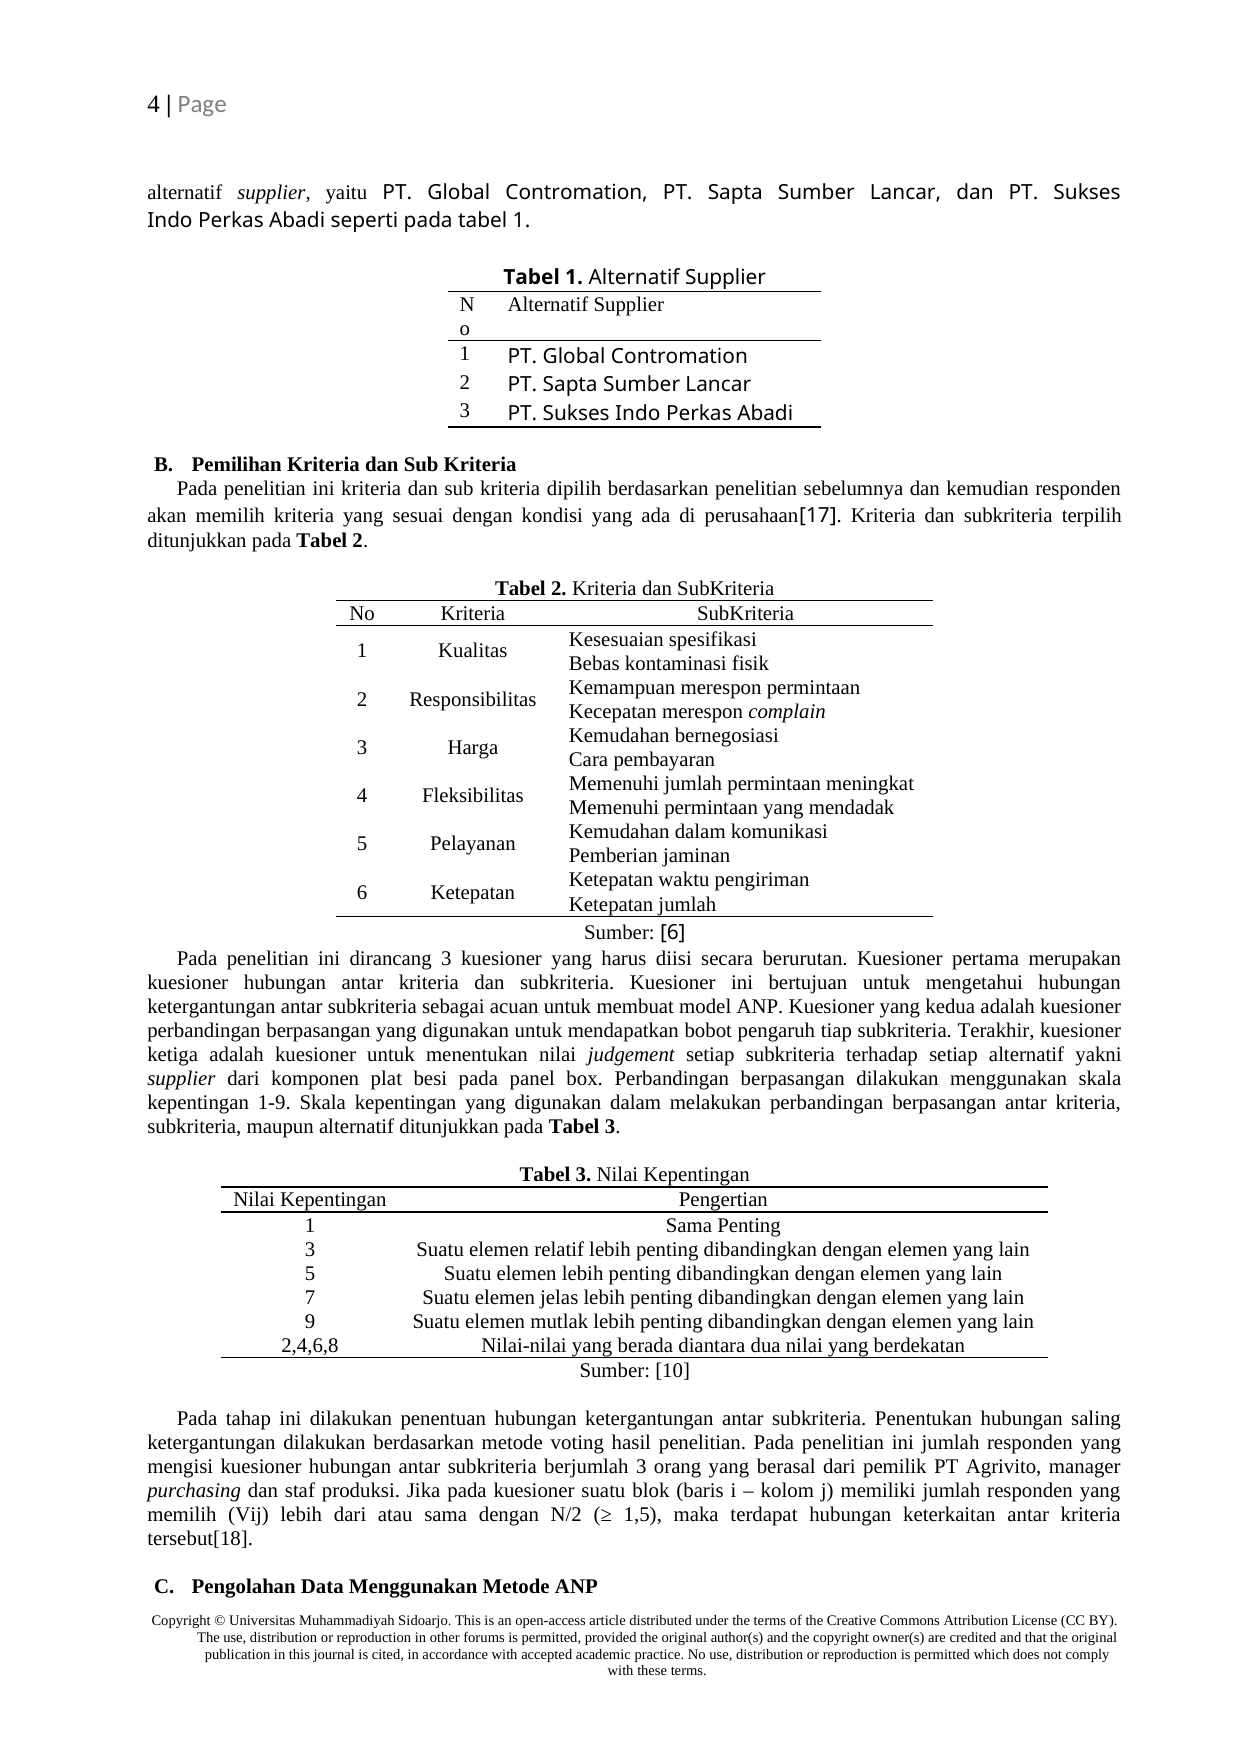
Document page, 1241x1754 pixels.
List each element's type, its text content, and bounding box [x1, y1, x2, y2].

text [147, 177, 1122, 234]
table_cell Memenuhi jumlah permintaan meningkat [558, 771, 933, 795]
table_header No [448, 292, 496, 340]
text Pada tahap ini dilakukan penentuan hubungan ketergantungan antar subkriteria. Penentukan hubungan saling ketergantungan dilakukan berdasarkan metode voting hasil penelitian. Pada penelitian ini jumlah responden yang mengisi kuesioner hubungan antar subkriteria berjumlah 3 orang yang berasal dari pemilik PT Agrivito, manager purchasing dan staf produksi. Jika pada kuesioner suatu blok (baris i – kolom j) memiliki jumlah responden yang memilih (Vij) lebih dari atau sama dengan N/2 (≥ 1,5), maka terdapat hubungan keterkaitan antar kriteria tersebut[18]. [147, 1406, 1122, 1550]
table_cell Nilai-nilai yang berada diantara dua nilai yang berdekatan [398, 1333, 1048, 1357]
table_header Alternatif Supplier [496, 292, 821, 340]
table_cell PT. Sapta Sumber Lancar [496, 370, 821, 398]
table_cell Suatu elemen jelas lebih penting dibandingkan dengan elemen yang lain [398, 1285, 1048, 1309]
text Sumber: [6] [147, 917, 1122, 946]
text Tabel 2. Kriteria dan SubKriteria [147, 576, 1122, 600]
text Pada penelitian ini dirancang 3 kuesioner yang harus diisi secara berurutan. Kuesioner pertama merupakan kuesioner hubungan antar kriteria dan subkriteria. Kuesioner ini bertujuan untuk mengetahui hubungan ketergantungan antar subkriteria sebagai acuan untuk membuat model ANP. Kuesioner yang kedua adalah kuesioner perbandingan berpasangan yang digunakan untuk mendapatkan bobot pengaruh tiap subkriteria. Terakhir, kuesioner ketiga adalah kuesioner untuk menentukan nilai judgement setiap subkriteria terhadap setiap alternatif yakni supplier dari komponen plat besi pada panel box. Perbandingan berpasangan dilakukan menggunakan skala kepentingan 1-9. Skala kepentingan yang digunakan dalam melakukan perbandingan berpasangan antar kriteria, subkriteria, maupun alternatif ditunjukkan pada Tabel 3. [147, 946, 1122, 1138]
table_header Pengertian [398, 1188, 1048, 1211]
table_cell 2 [448, 370, 496, 398]
table_cell PT. Global Contromation [496, 341, 821, 369]
table_cell 5 [336, 819, 388, 867]
table_cell 1 [448, 341, 496, 369]
table_cell Kesesuaian spesifikasi [558, 626, 933, 651]
table_cell 3 [336, 723, 388, 771]
table_cell 3 [221, 1237, 398, 1261]
table_cell PT. Sukses Indo Perkas Abadi [496, 398, 821, 426]
table_cell 4 [336, 771, 388, 819]
table_header Kriteria [388, 601, 557, 625]
table_cell 7 [221, 1285, 398, 1309]
table_cell Responsibilitas [388, 675, 557, 723]
table_cell Pelayanan [388, 819, 557, 867]
table_cell Suatu elemen mutlak lebih penting dibandingkan dengan elemen yang lain [398, 1309, 1048, 1333]
table_cell Fleksibilitas [388, 771, 557, 819]
table_cell Suatu elemen lebih penting dibandingkan dengan elemen yang lain [398, 1261, 1048, 1285]
table_cell Ketepatan waktu pengiriman [558, 867, 933, 891]
table_cell Kemudahan dalam komunikasi [558, 819, 933, 843]
text Pada penelitian ini kriteria dan sub kriteria dipilih berdasarkan penelitian sebelumnya dan kemudian responden akan memilih kriteria yang sesuai dengan kondisi yang ada di perusahaan[17]. Kriteria dan subkriteria terpilih ditunjukkan pada Tabel 2. [147, 476, 1122, 552]
list Pemilihan Kriteria dan Sub Kriteria [154, 452, 1122, 476]
table_cell 6 [336, 867, 388, 916]
table_cell Kualitas [388, 626, 557, 674]
table_cell Kemampuan merespon permintaan [558, 675, 933, 699]
table_header SubKriteria [558, 601, 933, 625]
text Sumber: [10] [147, 1358, 1122, 1382]
table_cell 2,4,6,8 [221, 1333, 398, 1357]
table_cell 5 [221, 1261, 398, 1285]
table_cell Cara pembayaran [558, 747, 933, 771]
text Tabel 3. Nilai Kepentingan [147, 1162, 1122, 1186]
list Pengolahan Data Menggunakan Metode ANP [154, 1574, 1122, 1598]
table_cell Kemudahan bernegosiasi [558, 723, 933, 747]
table_cell Sama Penting [398, 1213, 1048, 1237]
table_cell 2 [336, 675, 388, 723]
table_header Nilai Kepentingan [221, 1188, 398, 1211]
table_cell Suatu elemen relatif lebih penting dibandingkan dengan elemen yang lain [398, 1237, 1048, 1261]
table_cell Pemberian jaminan [558, 843, 933, 867]
table_cell Memenuhi permintaan yang mendadak [558, 795, 933, 819]
table_cell Ketepatan [388, 867, 557, 916]
table_header No [336, 601, 388, 625]
table_cell 1 [336, 626, 388, 674]
table_cell Bebas kontaminasi fisik [558, 651, 933, 674]
table_cell Kecepatan merespon complain [558, 699, 933, 723]
table_cell 9 [221, 1309, 398, 1333]
table_cell 1 [221, 1213, 398, 1237]
table_cell Harga [388, 723, 557, 771]
text Tabel 1. Alternatif Supplier [147, 262, 1122, 291]
table_cell 3 [448, 398, 496, 426]
table_cell Ketepatan jumlah [558, 891, 933, 916]
